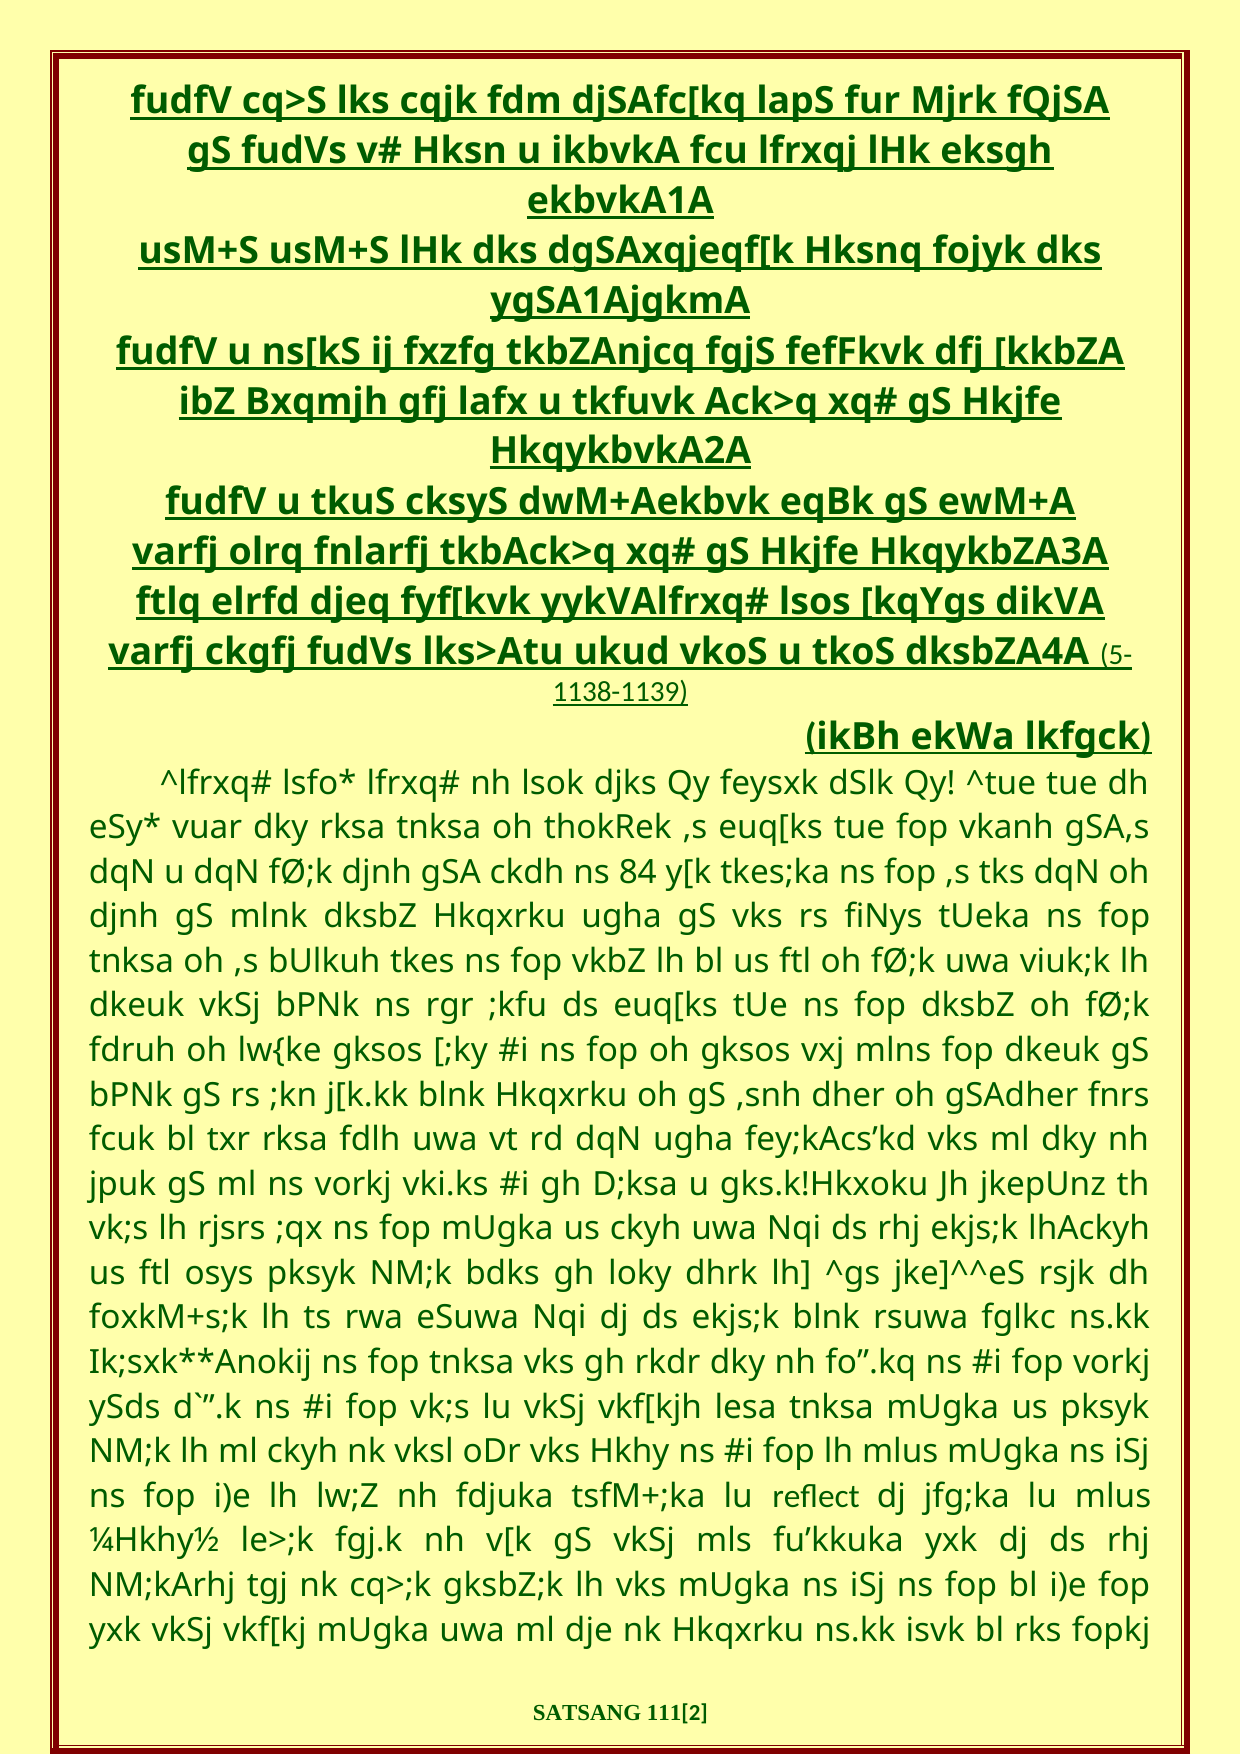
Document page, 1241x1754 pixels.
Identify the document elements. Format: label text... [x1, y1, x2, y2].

text usM+S usM+S lHk dks dgSAxqjeqf[k Hksnq fojyk dks ygSA1AjgkmA [89, 224, 1152, 324]
text (ikBh ekWa lkfgck) [89, 709, 1152, 759]
text ibZ Bxqmjh gfj lafx u tkfuvk Ack>q xq# gS Hkjfe HkqykbvkA2A [89, 374, 1152, 474]
text fudfV u ns[kS ij fxzfg tkbZAnjcq fgjS fefFkvk dfj [kkbZA [89, 324, 1152, 374]
text fudfV u tkuS cksyS dwM+Aekbvk eqBk gS ewM+A [89, 474, 1152, 524]
text gS fudVs v# Hksn u ikbvkA fcu lfrxqj lHk eksgh ekbvkA1A [89, 124, 1152, 224]
text fudfV cq>S lks cqjk fdm djSAfc[kq lapS fur Mjrk fQjSA [89, 74, 1152, 124]
text ftlq elrfd djeq fyf[kvk yykVAlfrxq# lsos [kqYgs dikVA [89, 574, 1152, 624]
text varfj olrq fnlarfj tkbAck>q xq# gS Hkjfe HkqykbZA3A [89, 524, 1152, 574]
text varfj ckgfj fudVs lks>Atu ukud vkoS u tkoS dksbZA4A (5-1138-1139) [89, 624, 1152, 709]
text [89, 759, 1152, 1651]
